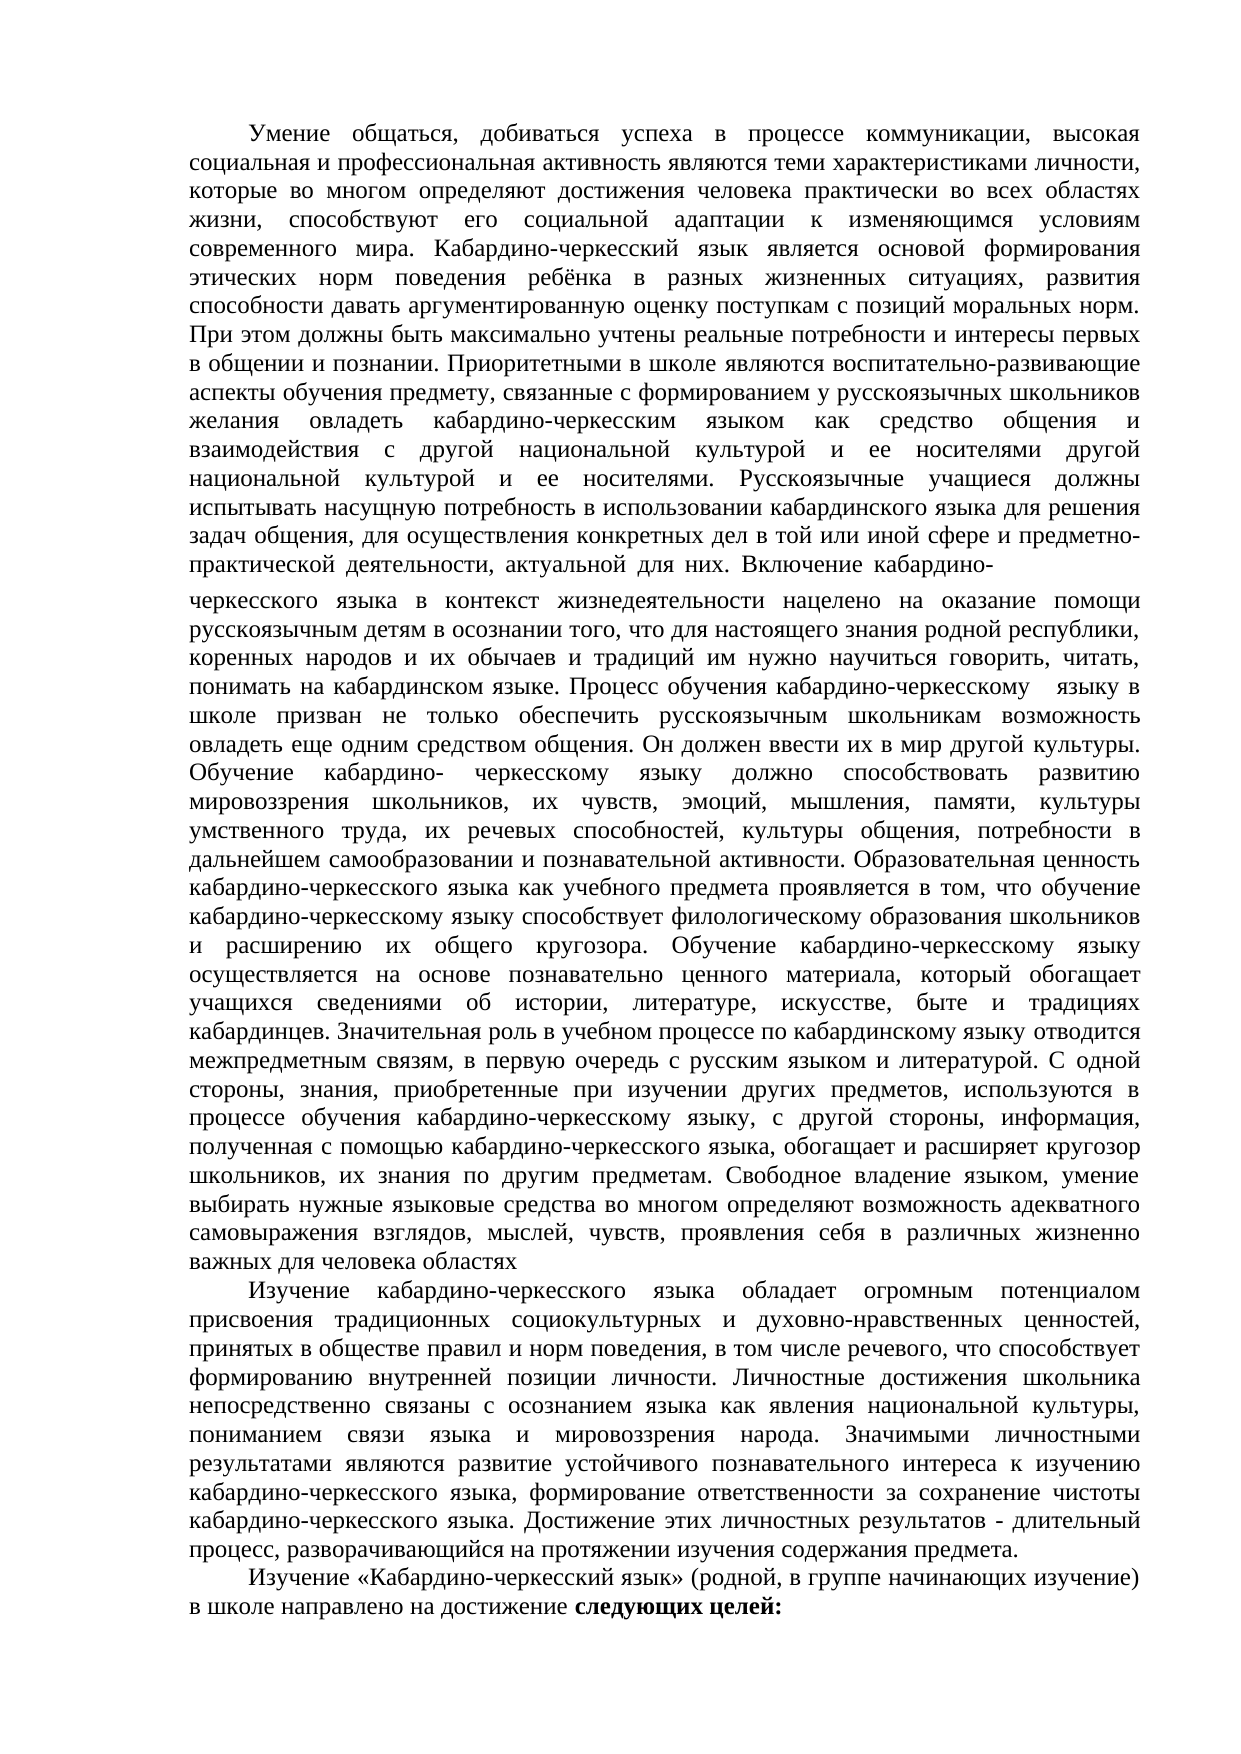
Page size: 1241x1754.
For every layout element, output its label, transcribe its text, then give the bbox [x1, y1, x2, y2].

text Изучение «Кабардино-черкесский язык» (родной, в группе начинающих изучение) в школе направлено на достижение следующих целей: [189, 1563, 1140, 1620]
text Умение общаться, добиваться успеха в процессе коммуникации, высокая социальная и профессиональная активность являются теми характеристиками личности, которые во многом определяют достижения человека практически во всех областях жизни, способствуют его социальной адаптации к изменяющимся условиям современного мира. Кабардино-черкесский язык является основой формирования этических норм поведения ребёнка в разных жизненных ситуациях, развития способности давать аргументированную оценку поступкам с позиций моральных норм. При этом должны быть максимально учтены реальные потребности и интересы первых в общении и познании. Приоритетными в школе являются воспитательно-развивающие аспекты обучения предмету, связанные с формированием у русскоязычных школьников желания овладеть кабардино-черкесским языком как средство общения и взаимодействия с другой национальной культурой и ее носителями другой национальной культурой и ее носителями. Русскоязычные учащиеся должны испытывать насущную потребность в использовании кабардинского языка для решения задач общения, для осуществления конкретных дел в той или иной сфере и предметно-практической деятельности, актуальной для них. Включение кабардино- [189, 118, 1141, 578]
text черкесского языка в контекст жизнедеятельности нацелено на оказание помощи русскоязычным детям в осознании того, что для настоящего знания родной республики, коренных народов и их обычаев и традиций им нужно научиться говорить, читать, понимать на кабардинском языке. Процесс обучения кабардино-черкесскому языку в школе призван не только обеспечить русскоязычным школьникам возможность овладеть еще одним средством общения. Он должен ввести их в мир другой культуры. Обучение кабардино- черкесскому языку должно способствовать развитию мировоззрения школьников, их чувств, эмоций, мышления, памяти, культуры умственного труда, их речевых способностей, культуры общения, потребности в дальнейшем самообразовании и познавательной активности. Образовательная ценность кабардино-черкесского языка как учебного предмета проявляется в том, что обучение кабардино-черкесскому языку способствует филологическому образования школьников и расширению их общего кругозора. Обучение кабардино-черкесскому языку осуществляется на основе познавательно ценного материала, который обогащает учащихся сведениями об истории, литературе, искусстве, быте и традициях кабардинцев. Значительная роль в учебном процессе по кабардинскому языку отводится межпредметным связям, в первую очередь с русским языком и литературой. С одной стороны, знания, приобретенные при изучении других предметов, используются в процессе обучения кабардино-черкесскому языку, с другой стороны, информация, полученная с помощью кабардино-черкесского языка, обогащает и расширяет кругозор школьников, их знания по другим предметам. Свободное владение языком, умение выбирать нужные языковые средства во многом определяют возможность адекватного самовыражения взглядов, мыслей, чувств, проявления себя в различных жизненно важных для человека областях [189, 585, 1141, 1275]
text Изучение кабардино-черкесского языка обладает огромным потенциалом присвоения традиционных социокультурных и духовно-нравственных ценностей, принятых в обществе правил и норм поведения, в том числе речевого, что способствует формированию внутренней позиции личности. Личностные достижения школьника непосредственно связаны с осознанием языка как явления национальной культуры, пониманием связи языка и мировоззрения народа. Значимыми личностными результатами являются развитие устойчивого познавательного интереса к изучению кабардино-черкесского языка, формирование ответственности за сохранение чистоты кабардино-черкесского языка. Достижение этих личностных результатов - длительный процесс, разворачивающийся на протяжении изучения содержания предмета. [189, 1276, 1141, 1563]
